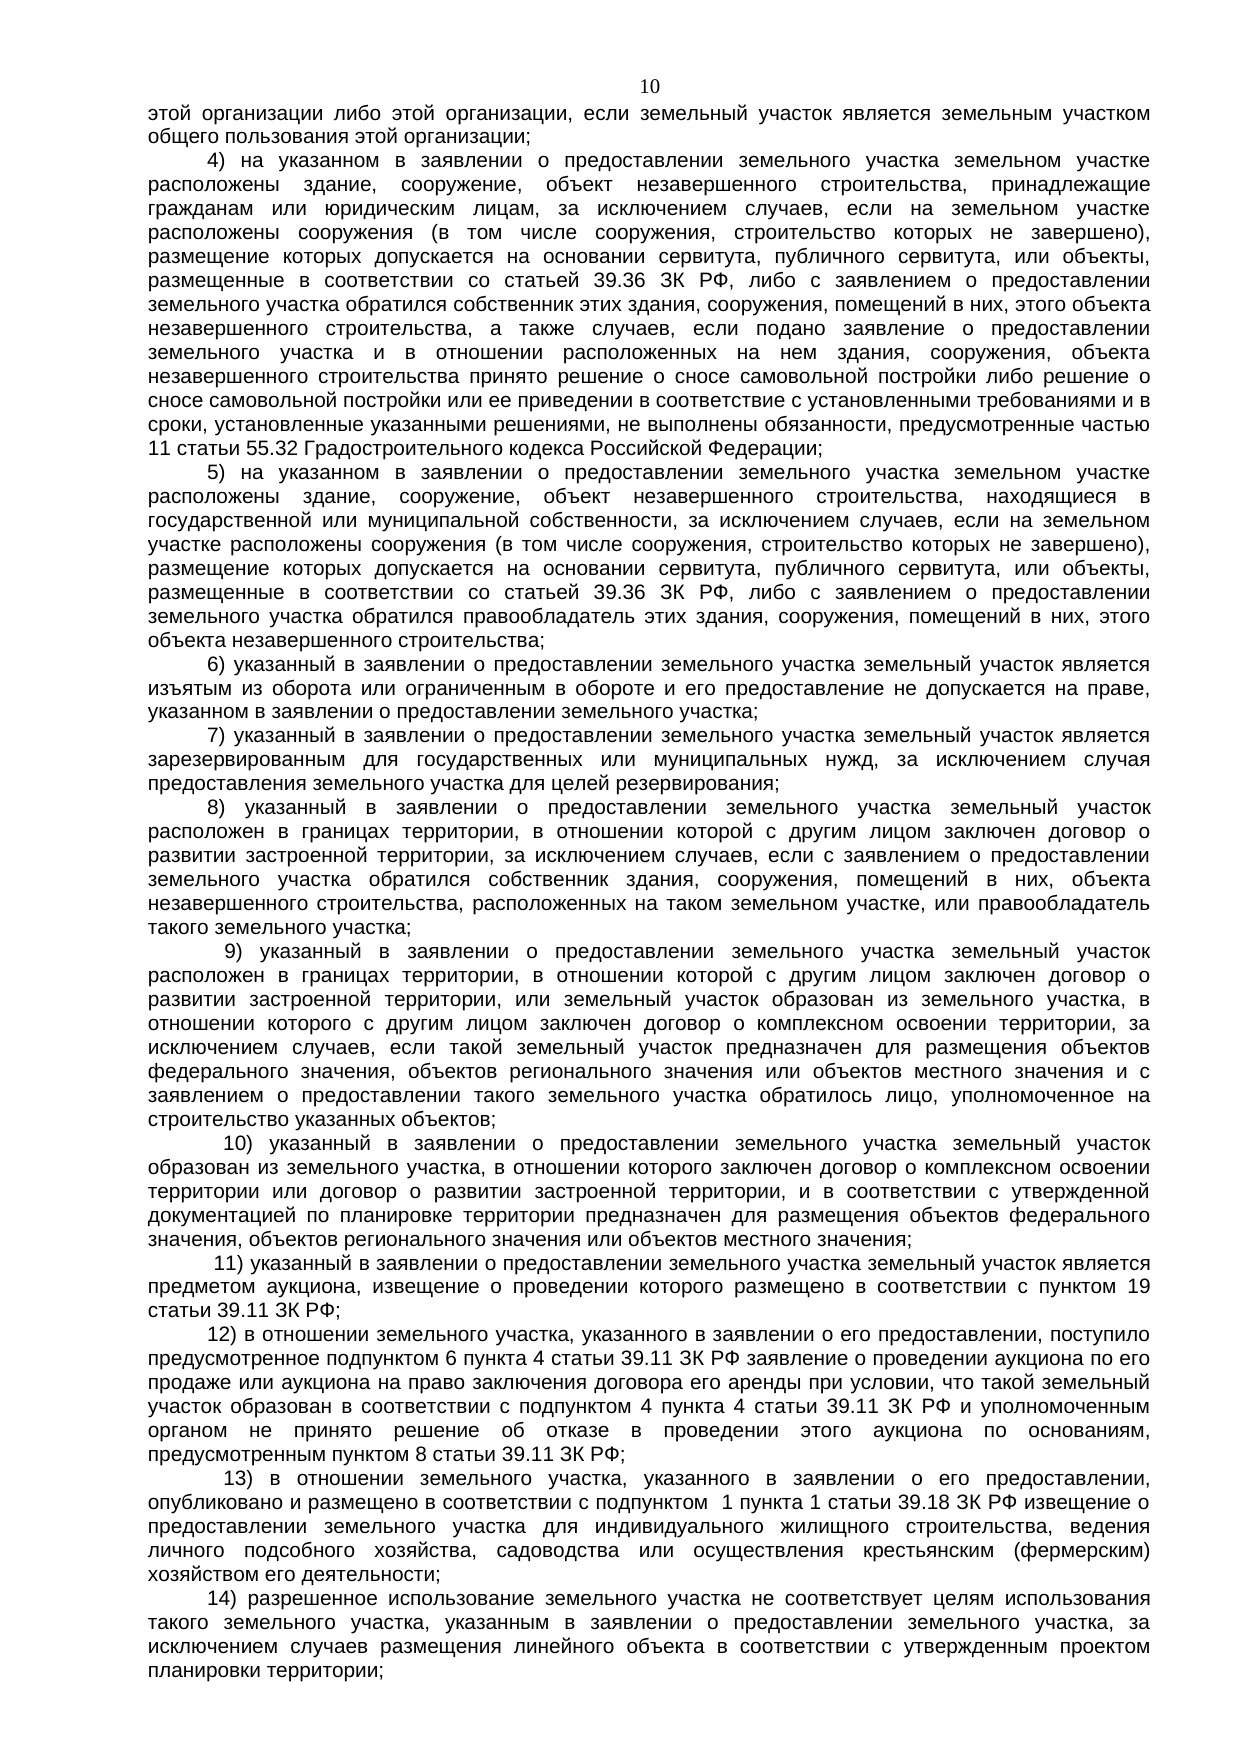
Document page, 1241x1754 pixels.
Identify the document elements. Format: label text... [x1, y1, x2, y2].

text 10) указанный в заявлении о предоставлении земельного участка земельный участок образован из земельного участка, в отношении которого заключен договор о комплексном освоении территории или договор о развитии застроенной территории, и в соответствии с утвержденной документацией по планировке территории предназначен для размещения объектов федерального значения, объектов регионального значения или объектов местного значения; [148, 1131, 1152, 1250]
text 6) указанный в заявлении о предоставлении земельного участка земельный участок является изъятым из оборота или ограниченным в обороте и его предоставление не допускается на праве, указанном в заявлении о предоставлении земельного участка; [148, 651, 1152, 723]
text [148, 100, 1152, 148]
text 9) указанный в заявлении о предоставлении земельного участка земельный участок расположен в границах территории, в отношении которой с другим лицом заключен договор о развитии застроенной территории, или земельный участок образован из земельного участка, в отношении которого с другим лицом заключен договор о комплексном освоении территории, за исключением случаев, если такой земельный участок предназначен для размещения объектов федерального значения, объектов регионального значения или объектов местного значения и с заявлением о предоставлении такого земельного участка обратилось лицо, уполномоченное на строительство указанных объектов; [148, 939, 1152, 1131]
text 4) на указанном в заявлении о предоставлении земельного участка земельном участке расположены здание, сооружение, объект незавершенного строительства, принадлежащие гражданам или юридическим лицам, за исключением случаев, если на земельном участке расположены сооружения (в том числе сооружения, строительство которых не завершено), размещение которых допускается на основании сервитута, публичного сервитута, или объекты, размещенные в соответствии со статьей 39.36 ЗК РФ, либо с заявлением о предоставлении земельного участка обратился собственник этих здания, сооружения, помещений в них, этого объекта незавершенного строительства, а также случаев, если подано заявление о предоставлении земельного участка и в отношении расположенных на нем здания, сооружения, объекта незавершенного строительства принято решение о сносе самовольной постройки либо решение о сносе самовольной постройки или ее приведении в соответствие с установленными требованиями и в сроки, установленные указанными решениями, не выполнены обязанности, предусмотренные частью 11 статьи 55.32 Градостроительного кодекса Российской Федерации; [148, 148, 1152, 460]
text 11) указанный в заявлении о предоставлении земельного участка земельный участок является предметом аукциона, извещение о проведении которого размещено в соответствии с пунктом 19 статьи 39.11 ЗК РФ; [148, 1250, 1152, 1322]
text 8) указанный в заявлении о предоставлении земельного участка земельный участок расположен в границах территории, в отношении которой с другим лицом заключен договор о развитии застроенной территории, за исключением случаев, если с заявлением о предоставлении земельного участка обратился собственник здания, сооружения, помещений в них, объекта незавершенного строительства, расположенных на таком земельном участке, или правообладатель такого земельного участка; [148, 795, 1152, 939]
text 13) в отношении земельного участка, указанного в заявлении о его предоставлении, опубликовано и размещено в соответствии с подпунктом 1 пункта 1 статьи 39.18 ЗК РФ извещение о предоставлении земельного участка для индивидуального жилищного строительства, ведения личного подсобного хозяйства, садоводства или осуществления крестьянским (фермерским) хозяйством его деятельности; [148, 1466, 1152, 1586]
text 14) разрешенное использование земельного участка не соответствует целям использования такого земельного участка, указанным в заявлении о предоставлении земельного участка, за исключением случаев размещения линейного объекта в соответствии с утвержденным проектом планировки территории; [148, 1586, 1152, 1682]
text 12) в отношении земельного участка, указанного в заявлении о его предоставлении, поступило предусмотренное подпунктом 6 пункта 4 статьи 39.11 ЗК РФ заявление о проведении аукциона по его продаже или аукциона на право заключения договора его аренды при условии, что такой земельный участок образован в соответствии с подпунктом 4 пункта 4 статьи 39.11 ЗК РФ и уполномоченным органом не принято решение об отказе в проведении этого аукциона по основаниям, предусмотренным пунктом 8 статьи 39.11 ЗК РФ; [148, 1322, 1152, 1466]
text 7) указанный в заявлении о предоставлении земельного участка земельный участок является зарезервированным для государственных или муниципальных нужд, за исключением случая предоставления земельного участка для целей резервирования; [148, 723, 1152, 795]
text 5) на указанном в заявлении о предоставлении земельного участка земельном участке расположены здание, сооружение, объект незавершенного строительства, находящиеся в государственной или муниципальной собственности, за исключением случаев, если на земельном участке расположены сооружения (в том числе сооружения, строительство которых не завершено), размещение которых допускается на основании сервитута, публичного сервитута, или объекты, размещенные в соответствии со статьей 39.36 ЗК РФ, либо с заявлением о предоставлении земельного участка обратился правообладатель этих здания, сооружения, помещений в них, этого объекта незавершенного строительства; [148, 460, 1152, 651]
